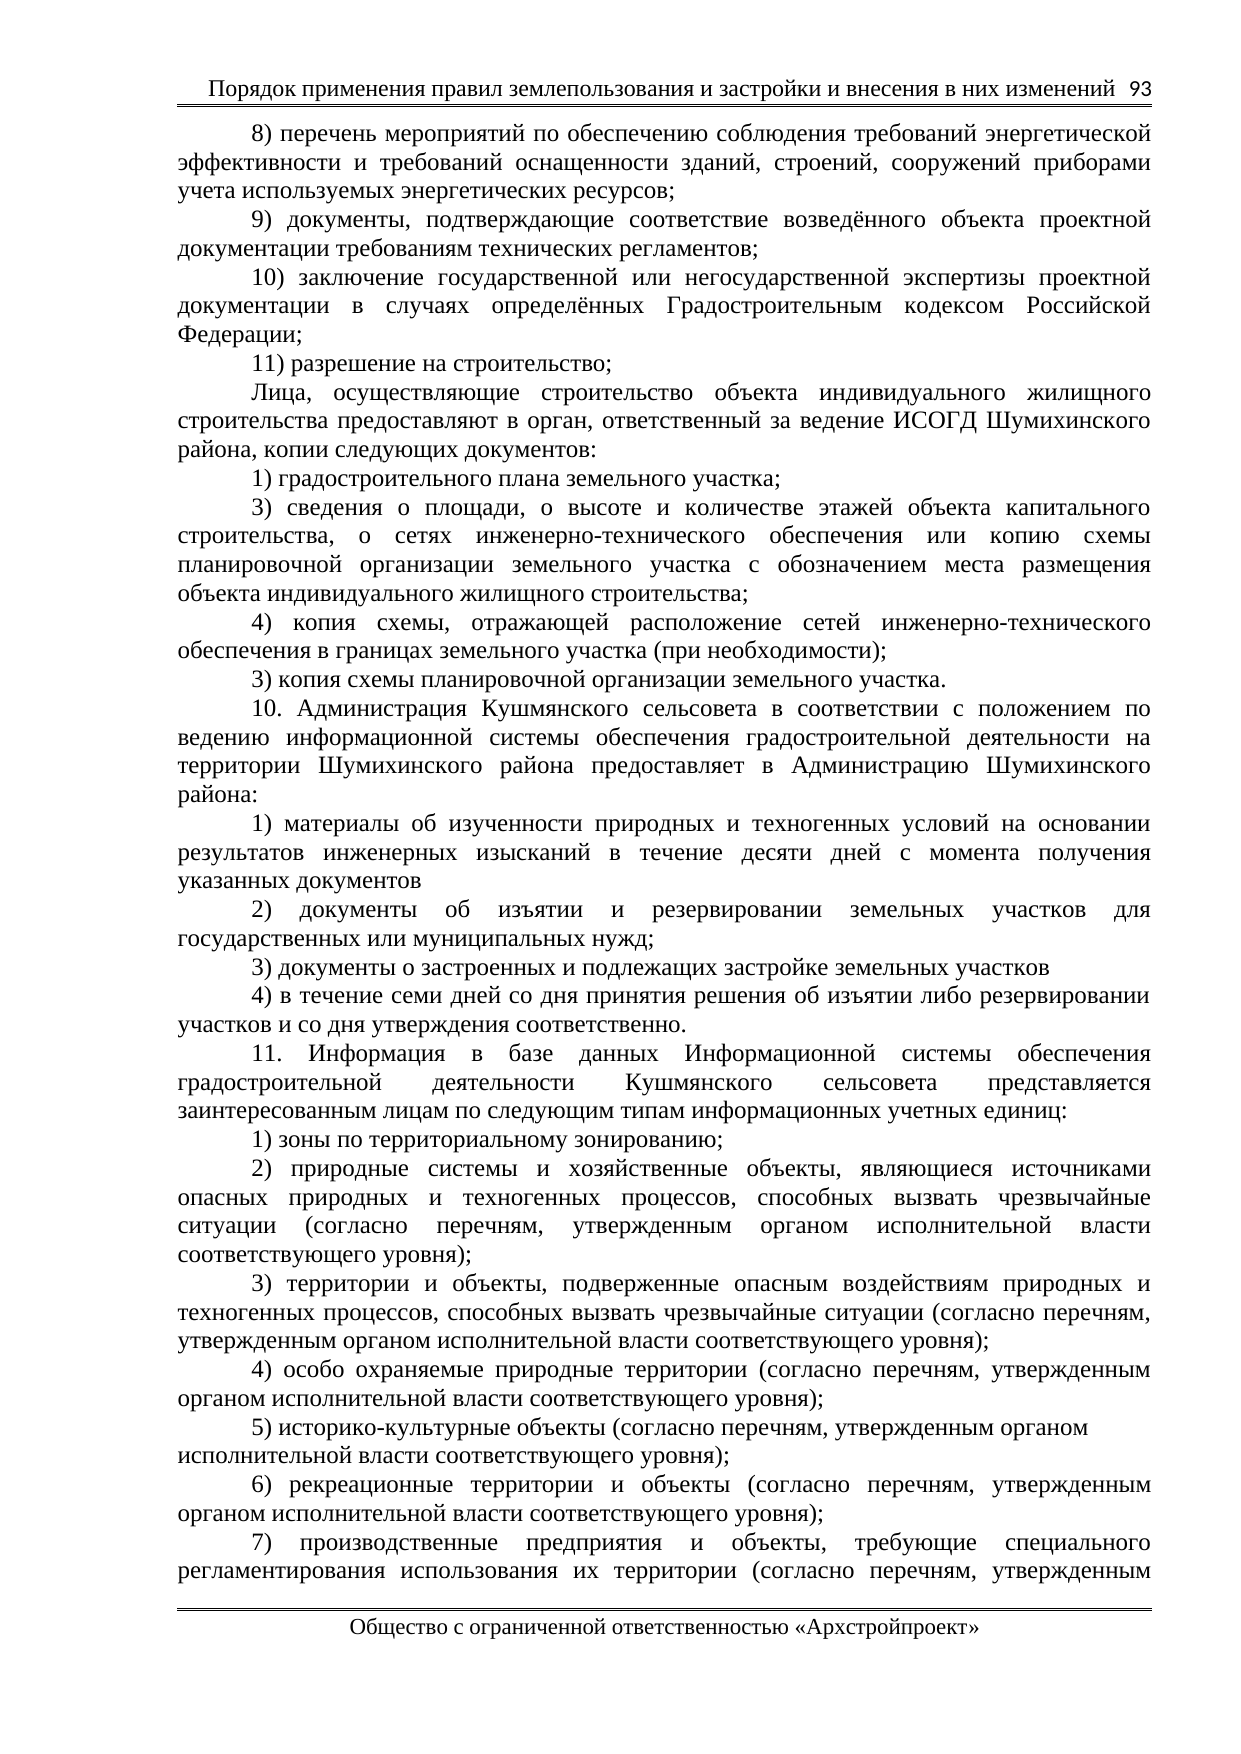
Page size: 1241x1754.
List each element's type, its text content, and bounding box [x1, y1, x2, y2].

text 2) документы об изъятии и резервировании земельных участков для государственных или муниципальных нужд; [177, 894, 1152, 952]
text 4) копия схемы, отражающей расположение сетей инженерно-технического обеспечения в границах земельного участка (при необходимости); [177, 607, 1152, 664]
text 11) разрешение на строительство; [177, 348, 1152, 377]
text 8) перечень мероприятий по обеспечению соблюдения требований энергетической эффективности и требований оснащенности зданий, строений, сооружений приборами учета используемых энергетических ресурсов; [177, 118, 1152, 204]
text 4) особо охраняемые природные территории (согласно перечням, утвержденным органом исполнительной власти соответствующего уровня); [177, 1354, 1152, 1412]
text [177, 1527, 1152, 1584]
text 3) сведения о площади, о высоте и количестве этажей объекта капитального строительства, о сетях инженерно-технического обеспечения или копию схемы планировочной организации земельного участка с обозначением места размещения объекта индивидуального жилищного строительства; [177, 492, 1152, 607]
text Лица, осуществляющие строительство объекта индивидуального жилищного строительства предоставляют в орган, ответственный за ведение ИСОГД Шумихинского района, копии следующих документов: [177, 377, 1152, 463]
text 1) градостроительного плана земельного участка; [177, 463, 1152, 492]
text 1) материалы об изученности природных и техногенных условий на основании результатов инженерных изысканий в течение десяти дней с момента получения указанных документов [177, 808, 1152, 894]
text 4) в течение семи дней со дня принятия решения об изъятии либо резервировании участков и со дня утверждения соответственно. [177, 981, 1152, 1038]
text 2) природные системы и хозяйственные объекты, являющиеся источниками опасных природных и техногенных процессов, способных вызвать чрезвычайные ситуации (согласно перечням, утвержденным органом исполнительной власти соответствующего уровня); [177, 1153, 1152, 1268]
text 3) территории и объекты, подверженные опасным воздействиям природных и техногенных процессов, способных вызвать чрезвычайные ситуации (согласно перечням, утвержденным органом исполнительной власти соответствующего уровня); [177, 1268, 1152, 1354]
text 9) документы, подтверждающие соответствие возведённого объекта проектной документации требованиям технических регламентов; [177, 204, 1152, 262]
text 5) историко-культурные объекты (согласно перечням, утвержденным органом [177, 1412, 1152, 1441]
text исполнительной власти соответствующего уровня); [177, 1441, 1152, 1469]
text 3) документы о застроенных и подлежащих застройке земельных участков [177, 952, 1152, 981]
text 1) зоны по территориальному зонированию; [177, 1124, 1152, 1153]
text 6) рекреационные территории и объекты (согласно перечням, утвержденным органом исполнительной власти соответствующего уровня); [177, 1469, 1152, 1527]
text 10) заключение государственной или негосударственной экспертизы проектной документации в случаях определённых Градостроительным кодексом Российской Федерации; [177, 262, 1152, 348]
text 11. Информация в базе данных Информационной системы обеспечения градостроительной деятельности Кушмянского сельсовета представляется заинтересованным лицам по следующим типам информационных учетных единиц: [177, 1038, 1152, 1124]
text 10. Администрация Кушмянского сельсовета в соответствии с положением по ведению информационной системы обеспечения градостроительной деятельности на территории Шумихинского района предоставляет в Администрацию Шумихинского района: [177, 693, 1152, 808]
text 3) копия схемы планировочной организации земельного участка. [177, 664, 1152, 693]
